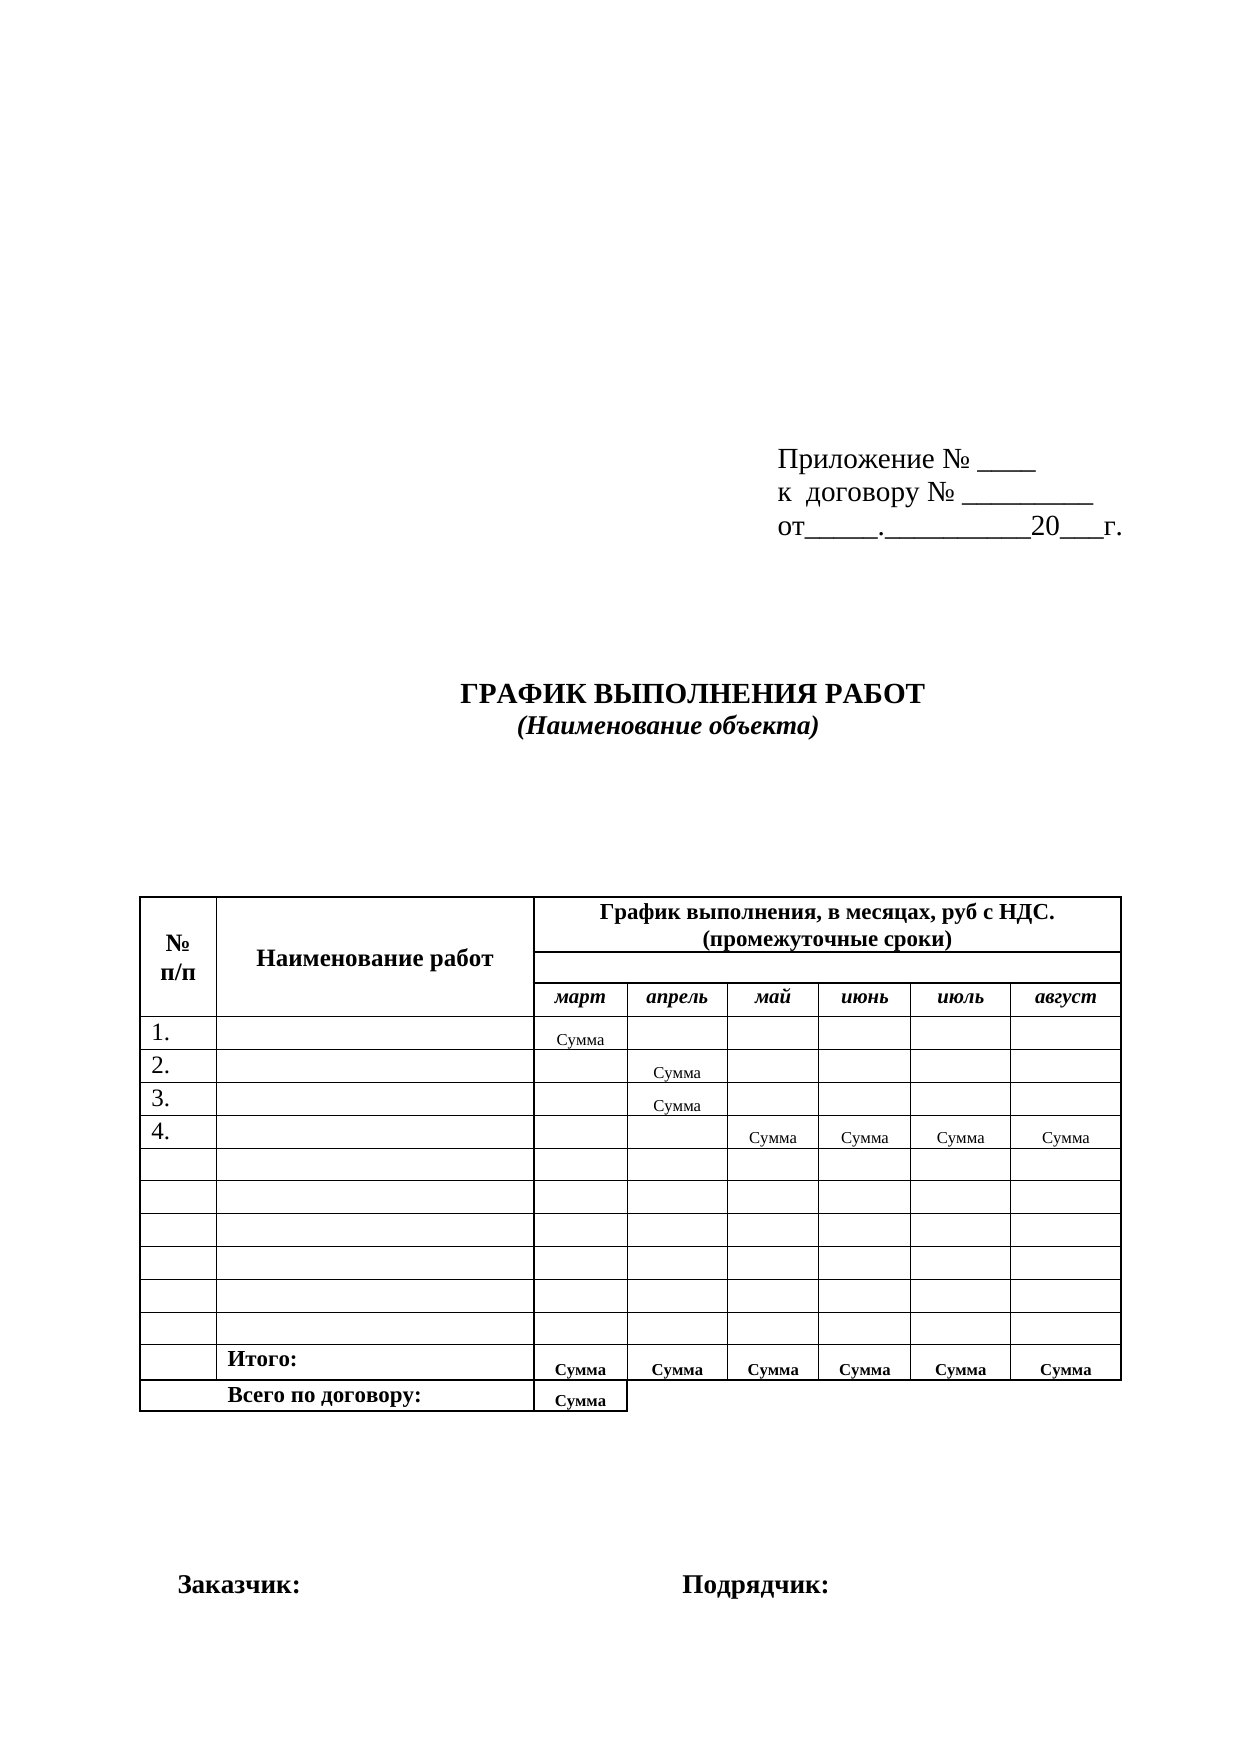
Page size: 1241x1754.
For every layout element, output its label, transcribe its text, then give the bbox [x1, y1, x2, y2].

table_cell [1011, 1247, 1120, 1279]
table_cell Сумма [535, 1345, 627, 1379]
table_cell Сумма [819, 1116, 910, 1147]
table_cell [217, 1017, 533, 1049]
table_cell Сумма [1011, 1116, 1120, 1147]
table_cell [728, 1280, 818, 1312]
table_cell [628, 1280, 727, 1312]
table_cell [141, 1280, 216, 1312]
table_cell [217, 1083, 533, 1115]
table_cell [628, 1381, 727, 1410]
table_cell [217, 1280, 533, 1312]
table_cell Сумма [628, 1050, 727, 1082]
table_cell 1. [141, 1017, 216, 1049]
table_cell [535, 1149, 627, 1180]
table_cell [217, 1181, 533, 1213]
table_cell [728, 1247, 818, 1279]
text (Наименование объекта) [177, 709, 1152, 741]
table_cell [819, 1313, 910, 1344]
table_cell июль [911, 984, 1010, 1016]
table_cell Сумма [911, 1345, 1010, 1379]
table_cell 3. [141, 1083, 216, 1115]
table_cell [535, 1083, 627, 1115]
table_cell [1011, 1381, 1121, 1410]
table_cell [628, 1017, 727, 1049]
table_cell [1011, 1050, 1120, 1082]
table_header Наименование работ [217, 898, 533, 1016]
table_cell [911, 1280, 1010, 1312]
table_cell [535, 1280, 627, 1312]
table_cell [819, 1280, 910, 1312]
table_cell [911, 1083, 1010, 1115]
table_cell май [728, 984, 818, 1016]
table_cell [535, 1050, 627, 1082]
table_cell 4. [141, 1116, 216, 1147]
table_cell [535, 953, 1120, 982]
table_cell [141, 1313, 216, 1344]
table_cell [141, 1214, 216, 1246]
table_cell [727, 1381, 819, 1410]
table_cell [911, 1247, 1010, 1279]
table_cell [728, 1017, 818, 1049]
table_cell Сумма [819, 1345, 910, 1379]
table_cell Сумма [628, 1345, 727, 1379]
table_cell [141, 1345, 216, 1379]
table_cell [728, 1050, 818, 1082]
table_cell [728, 1083, 818, 1115]
table_cell [819, 1149, 910, 1180]
table_cell [819, 1181, 910, 1213]
table_cell [1011, 1083, 1120, 1115]
table_cell Сумма [535, 1381, 626, 1410]
table_cell [628, 1181, 727, 1213]
table_cell Сумма [911, 1116, 1010, 1147]
table_cell [1011, 1149, 1120, 1180]
table_header График выполнения, в месяцах, руб с НДС. (промежуточные сроки) [535, 898, 1120, 951]
table_cell [911, 1149, 1010, 1180]
table_cell [911, 1313, 1010, 1344]
table_cell [728, 1214, 818, 1246]
table_cell [141, 1181, 216, 1213]
table_cell [141, 1149, 216, 1180]
text к договору № _________ [777, 474, 1152, 508]
table_header Подрядчик: [664, 1568, 1163, 1599]
table_cell апрель [628, 984, 727, 1016]
table_cell [819, 1050, 910, 1082]
table_cell [217, 1214, 533, 1246]
table_cell [628, 1313, 727, 1344]
table_cell март [535, 984, 627, 1016]
table_header Заказчик: [166, 1568, 664, 1599]
table_cell [819, 1017, 910, 1049]
text Приложение № ____ [777, 441, 1152, 474]
table_cell [819, 1247, 910, 1279]
table_cell [535, 1247, 627, 1279]
table_cell июнь [819, 984, 910, 1016]
table_cell Сумма [728, 1345, 818, 1379]
table_cell [728, 1313, 818, 1344]
table_cell [1011, 1313, 1120, 1344]
table_cell август [1011, 984, 1120, 1016]
table_cell Сумма [728, 1116, 818, 1147]
table_cell [141, 1381, 216, 1410]
table_cell [535, 1181, 627, 1213]
table_cell [535, 1214, 627, 1246]
table_cell [728, 1149, 818, 1180]
table_cell [217, 1116, 533, 1147]
table_cell [1011, 1280, 1120, 1312]
table_cell [217, 1149, 533, 1180]
table_cell [911, 1050, 1010, 1082]
table_cell [628, 1116, 727, 1147]
table_cell [1011, 1214, 1120, 1246]
table_cell [911, 1181, 1010, 1213]
table_cell Сумма [535, 1017, 627, 1049]
text от_____.__________20___г. [777, 508, 1152, 542]
table_cell [628, 1149, 727, 1180]
table_cell [819, 1214, 910, 1246]
table_cell [1011, 1017, 1120, 1049]
table_cell Всего по договору: [216, 1381, 533, 1410]
table_cell [141, 1247, 216, 1279]
table_cell Сумма [628, 1083, 727, 1115]
table_cell [911, 1214, 1010, 1246]
text ГРАФИК ВЫПОЛНЕНИЯ РАБОТ [177, 676, 1152, 709]
table_cell [1011, 1181, 1120, 1213]
table_cell [217, 1313, 533, 1344]
table_cell [911, 1017, 1010, 1049]
table_cell [217, 1050, 533, 1082]
table_cell 2. [141, 1050, 216, 1082]
table_cell Итого: [217, 1345, 533, 1379]
table_cell [819, 1381, 911, 1410]
table_cell [728, 1181, 818, 1213]
table_cell [911, 1381, 1011, 1410]
table_cell [628, 1247, 727, 1279]
table_cell [535, 1313, 627, 1344]
table_cell Сумма [1011, 1345, 1120, 1379]
table_header № п/п [141, 898, 216, 1016]
table_cell [819, 1083, 910, 1115]
table_cell [217, 1247, 533, 1279]
table_cell [628, 1214, 727, 1246]
table_cell [535, 1116, 627, 1147]
